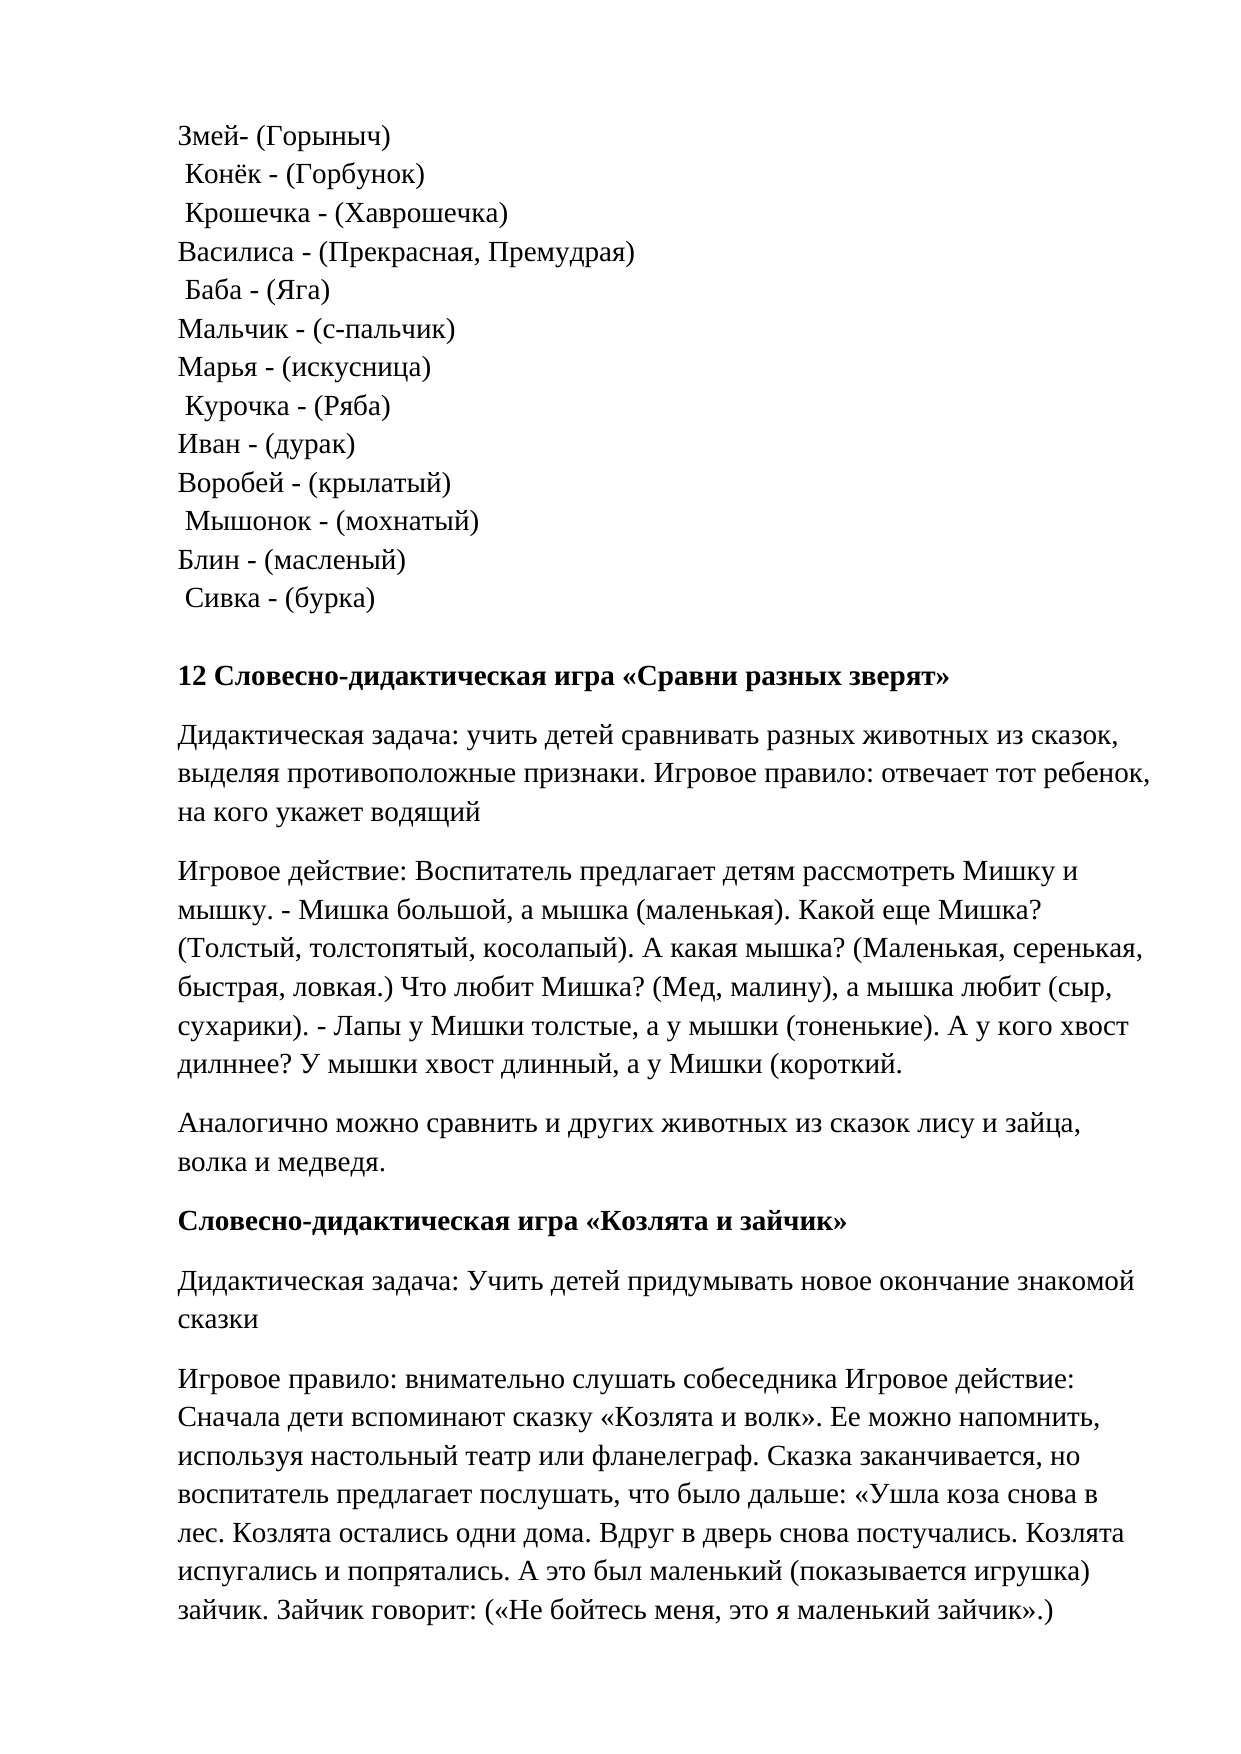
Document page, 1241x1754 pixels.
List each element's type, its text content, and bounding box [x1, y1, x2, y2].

text Игровое действие: Воспитатель предлагает детям рассмотреть Мишку и мышку. - Мишка большой, а мышка (маленькая). Какой еще Мишка? (Толстый, толстопятый, косолапый). А какая мышка? (Маленькая, серенькая, быстрая, ловкая.) Что любит Мишка? (Мед, малину), а мышка любит (сыр, сухарики). - Лапы у Мишки толстые, а у мышки (тоненькие). А у кого хвост дилннее? У мышки хвост длинный, а у Мишки (короткий. [177, 853, 1152, 1080]
text Сивка - (бурка) [177, 581, 1152, 614]
text Аналогично можно сравнить и других животных из сказок лису и зайца, волка и медведя. [177, 1106, 1152, 1178]
text Дидактическая задача: Учить детей придумывать новое окончание знакомой сказки [177, 1263, 1152, 1335]
text Мышонок - (мохнатый) [177, 503, 1152, 537]
text Василиса - (Прекрасная, Премудрая) [177, 234, 1152, 267]
text Словесно-дидактическая игра «Козлята и зайчик» [177, 1203, 1152, 1237]
text Воробей - (крылатый) [177, 465, 1152, 498]
text Блин - (масленый) [177, 542, 1152, 576]
text Мальчик - (с-пальчик) [177, 311, 1152, 344]
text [177, 1361, 1152, 1626]
text Курочка - (Ряба) [177, 388, 1152, 421]
text Марья - (искусница) [177, 349, 1152, 383]
text Дидактическая задача: учить детей сравнивать разных животных из сказок, выделяя противоположные признаки. Игровое правило: отвечает тот ребенок, на кого укажет водящий [177, 717, 1152, 828]
text Конёк - (Горбунок) [177, 157, 1152, 190]
text Крошечка - (Хаврошечка) [177, 195, 1152, 229]
text Иван - (дурак) [177, 426, 1152, 460]
text Баба - (Яга) [177, 272, 1152, 306]
text 12 Словесно-дидактическая игра «Сравни разных зверят» [177, 658, 1152, 691]
text Змей- (Горыныч) [177, 118, 1152, 152]
